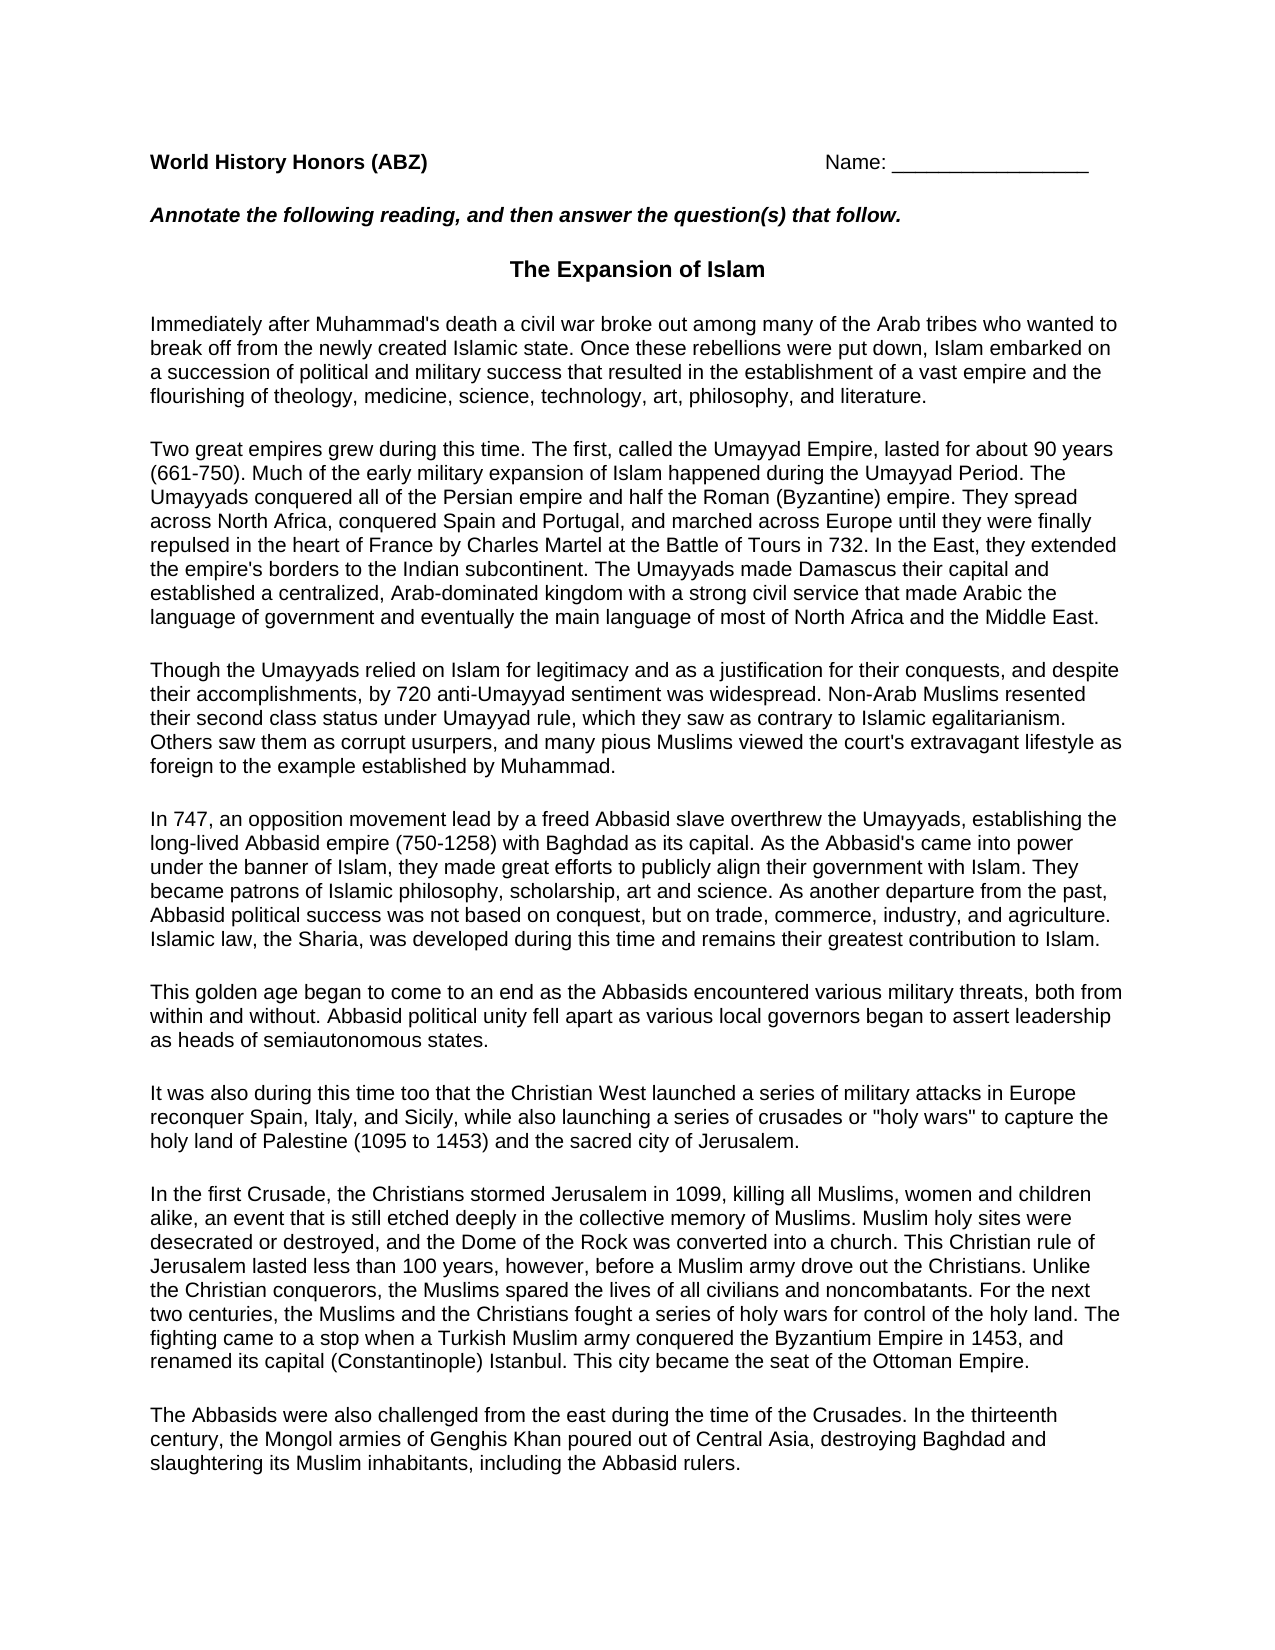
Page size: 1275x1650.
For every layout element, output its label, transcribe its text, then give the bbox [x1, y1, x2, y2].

text World History Honors (ABZ) Name: _________________ [150, 150, 1125, 174]
text Though the Umayyads relied on Islam for legitimacy and as a justification for their conquests, and despite their accomplishments, by 720 anti-Umayyad sentiment was widespread. Non-Arab Muslims resented their second class status under Umayyad rule, which they saw as contrary to Islamic egalitarianism. Others saw them as corrupt usurpers, and many pious Muslims viewed the court's extravagant lifestyle as foreign to the example established by Muhammad. [150, 658, 1125, 777]
text In the first Crusade, the Christians stormed Jerusalem in 1099, killing all Muslims, women and children alike, an event that is still etched deeply in the collective memory of Muslims. Muslim holy sites were desecrated or destroyed, and the Dome of the Rock was converted into a church. This Christian rule of Jerusalem lasted less than 100 years, however, before a Muslim army drove out the Christians. Unlike the Christian conquerors, the Muslims spared the lives of all civilians and noncombatants. For the next two centuries, the Muslims and the Christians fought a series of holy wars for control of the holy land. The fighting came to a stop when a Turkish Muslim army conquered the Byzantium Empire in 1453, and renamed its capital (Constantinople) Istanbul. This city became the seat of the Ottoman Empire. [150, 1182, 1125, 1373]
text It was also during this time too that the Christian West launched a series of military attacks in Europe reconquer Spain, Italy, and Sicily, while also launching a series of crusades or "holy wars" to capture the holy land of Palestine (1095 to 1453) and the sacred city of Jerusalem. [150, 1081, 1125, 1152]
text This golden age began to come to an end as the Abbasids encountered various military threats, both from within and without. Abbasid political unity fell apart as various local governors began to assert leadership as heads of semiautonomous states. [150, 979, 1125, 1051]
text Two great empires grew during this time. The first, called the Umayyad Empire, lasted for about 90 years (661-750). Much of the early military expansion of Islam happened during the Umayyad Period. The Umayyads conquered all of the Persian empire and half the Roman (Byzantine) empire. They spread across North Africa, conquered Spain and Portugal, and marched across Europe until they were finally repulsed in the heart of France by Charles Martel at the Battle of Tours in 732. In the East, they extended the empire's borders to the Indian subcontinent. The Umayyads made Damascus their capital and established a centralized, Arab-dominated kingdom with a strong civil service that made Arabic the language of government and eventually the main language of most of North Africa and the Middle East. [150, 437, 1125, 628]
text The Abbasids were also challenged from the east during the time of the Crusades. In the thirteenth century, the Mongol armies of Genghis Khan poured out of Central Asia, destroying Baghdad and slaughtering its Muslim inhabitants, including the Abbasid rulers. [150, 1402, 1125, 1474]
text Immediately after Muhammad's death a civil war broke out among many of the Arab tribes who wanted to break off from the newly created Islamic state. Once these rebellions were put down, Islam embarked on a succession of political and military success that resulted in the establishment of a vast empire and the flourishing of theology, medicine, science, technology, art, philosophy, and literature. [150, 312, 1125, 408]
text Annotate the following reading, and then answer the question(s) that follow. [150, 203, 1125, 227]
text The Expansion of Islam [150, 256, 1125, 283]
text In 747, an opposition movement lead by a freed Abbasid slave overthrew the Umayyads, establishing the long-lived Abbasid empire (750-1258) with Baghdad as its capital. As the Abbasid's came into power under the banner of Islam, they made great efforts to publicly align their government with Islam. They became patrons of Islamic philosophy, scholarship, art and science. As another departure from the past, Abbasid political success was not based on conquest, but on trade, commerce, industry, and agriculture. Islamic law, the Sharia, was developed during this time and remains their greatest contribution to Islam. [150, 807, 1125, 950]
